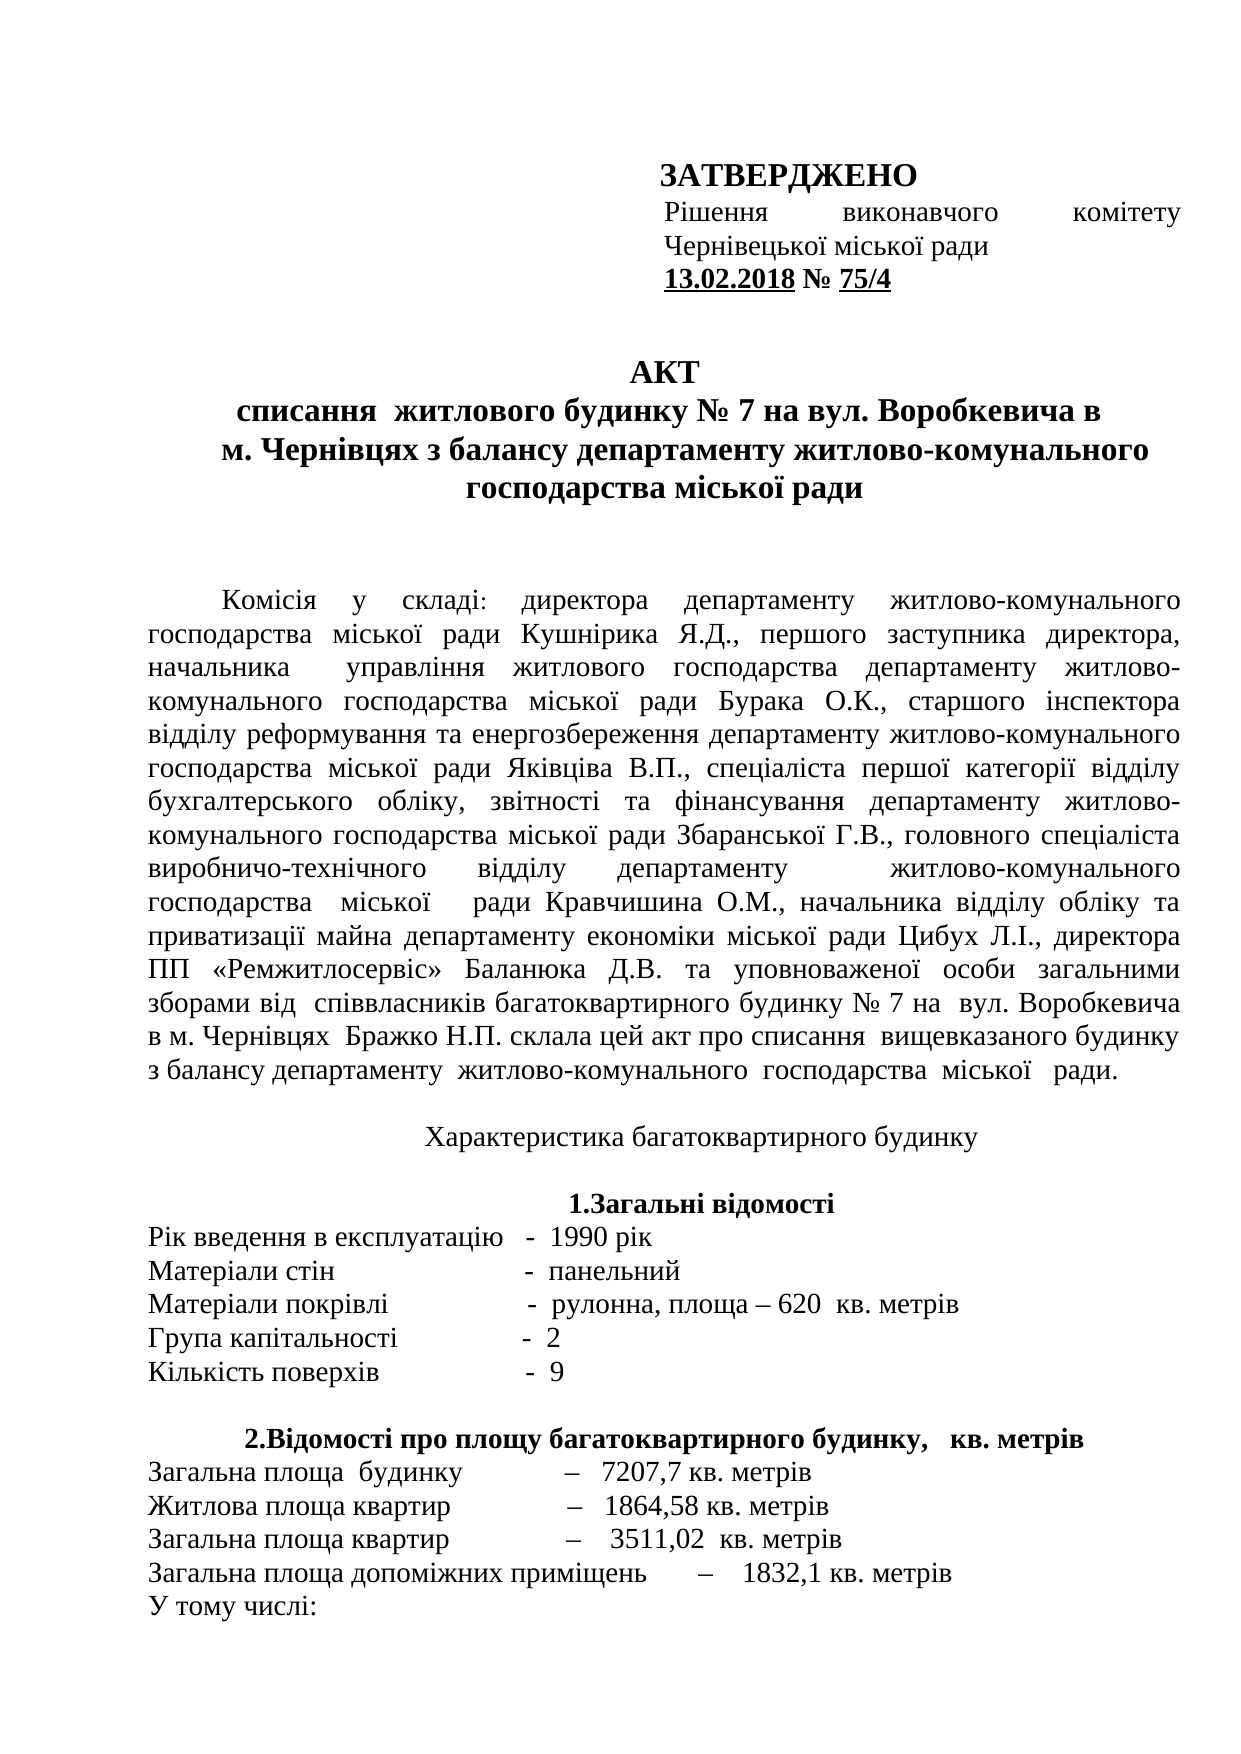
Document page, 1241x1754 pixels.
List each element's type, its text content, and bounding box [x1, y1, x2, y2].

text Рішення виконавчого комітету Чернівецької міської ради [664, 194, 1181, 261]
text Група капітальності - 2 [148, 1320, 1181, 1354]
text ЗАТВЕРДЖЕНО [369, 156, 1181, 194]
text Характеристика багатоквартирного будинку [148, 1119, 1181, 1152]
text 1.Загальні відомості [221, 1186, 1181, 1219]
text Рік введення в експлуатацію - 1990 рік [148, 1219, 1181, 1253]
text Комісія у складі: директора департаменту житлово-комунального господарства міської ради Кушнірика Я.Д., першого заступника директора, начальника управління житлового господарства департаменту житлово-комунального господарства міської ради Бурака О.К., старшого інспектора відділу реформування та енергозбереження департаменту житлово-комунального господарства міської ради Яківціва В.П., спеціаліста першої категорії відділу бухгалтерського обліку, звітності та фінансування департаменту житлово-комунального господарства міської ради Збаранської Г.В., головного спеціаліста виробничо-технічного відділу департаменту житлово-комунального господарства міської ради Кравчишина О.М., начальника відділу обліку та приватизації майна департаменту економіки міської ради Цибух Л.І., директора ПП «Ремжитлосервіс» Баланюка Д.В. та уповноваженої особи загальними зборами від співвласників багатоквартирного будинку № 7 на вул. Воробкевича в м. Чернівцях Бражко Н.П. склала цей акт про списання вищевказаного будинку з балансу департаменту житлово-комунального господарства міської ради. [148, 582, 1181, 1085]
text Житлова площа квартир – 1864,58 кв. метрів [148, 1488, 1181, 1521]
text Загальна площа квартир – 3511,02 кв. метрів [148, 1521, 1181, 1555]
text Матеріали покрівлі - рулонна, площа – 620 кв. метрів [148, 1287, 1181, 1320]
text Загальна площа будинку – 7207,7 кв. метрів [148, 1454, 1181, 1488]
text м. Чернівцях з балансу департаменту житлово-комунального господарства міської ради [148, 429, 1181, 506]
text 2.Відомості про площу багатоквартирного будинку, кв. метрів [148, 1421, 1181, 1454]
text У тому числі: [148, 1588, 1181, 1622]
text 13.02.2018 № 75/4 [664, 261, 1181, 295]
text Кількість поверхів - 9 [148, 1354, 1181, 1387]
text Загальна площа допоміжних приміщень – 1832,1 кв. метрів [148, 1555, 1181, 1588]
text Матеріали стін - панельний [148, 1253, 1181, 1287]
text списання житлового будинку № 7 на вул. Воробкевича в [148, 391, 1181, 429]
text АКТ [148, 352, 1181, 391]
